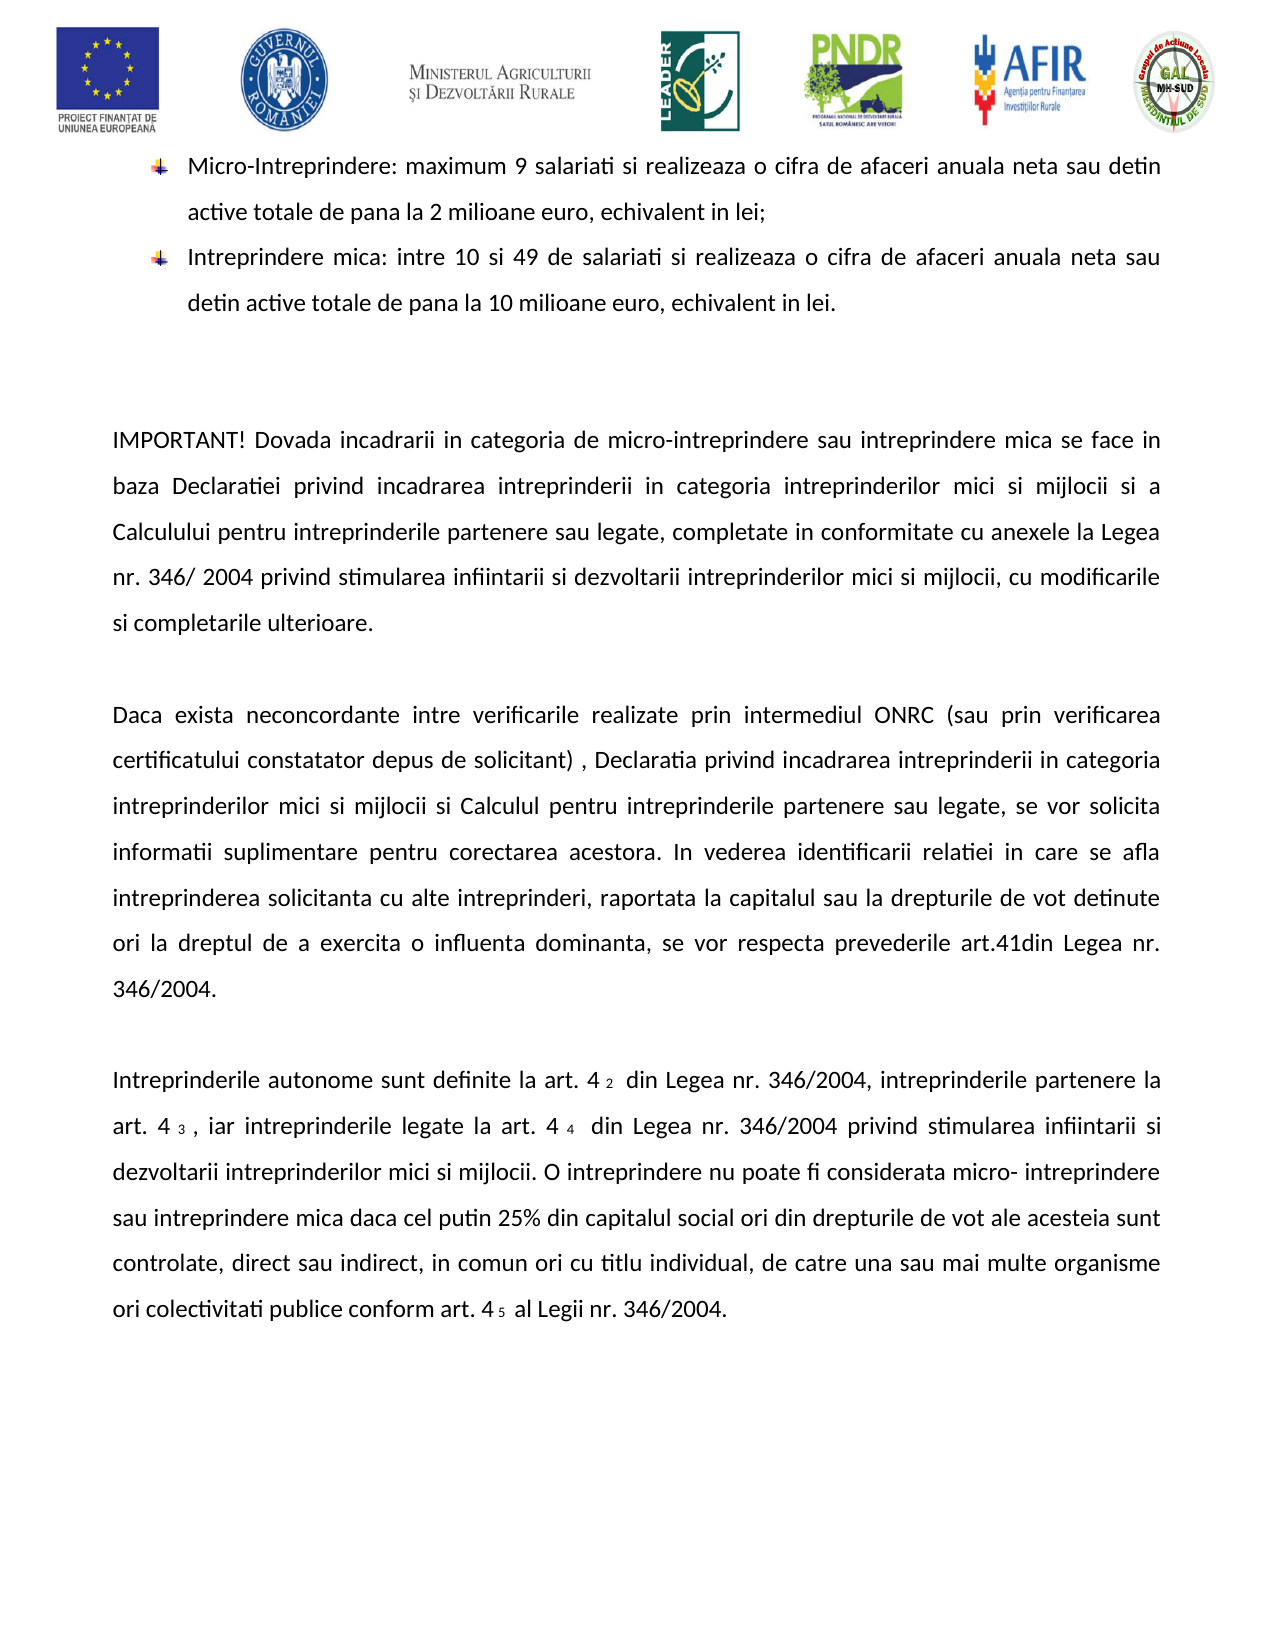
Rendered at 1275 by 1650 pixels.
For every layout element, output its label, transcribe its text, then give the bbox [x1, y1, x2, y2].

picture [151, 249, 168, 266]
list Micro-Intreprindere: maximum 9 salariati si realizeaza o cifra de afaceri anuala neta sau detin active totale de pana la 2 milioane euro, echivalent in lei; [150, 150, 1162, 226]
picture [151, 157, 168, 175]
text IMPORTANT! Dovada incadrarii in categoria de micro-intreprindere sau intreprindere mica se face in baza Declaratiei privind incadrarea intreprinderii in categoria intreprinderilor mici si mijlocii si a Calculului pentru intreprinderile partenere sau legate, completate in conformitate cu anexele la Legea nr. 346/ 2004 privind stimularea infiintarii si dezvoltarii intreprinderilor mici si mijlocii, cu modificarile si completarile ulterioare. [112, 424, 1162, 638]
text Intreprinderile autonome sunt definite la art. 4 2 din Legea nr. 346/2004, intreprinderile partenere la art. 4 3 , iar intreprinderile legate la art. 4 4 din Legea nr. 346/2004 privind stimularea infiintarii si dezvoltarii intreprinderilor mici si mijlocii. O intreprindere nu poate fi considerata micro- intreprindere sau intreprindere mica daca cel putin 25% din capitalul social ori din drepturile de vot ale acesteia sunt controlate, direct sau indirect, in comun ori cu titlu individual, de catre una sau mai multe organisme ori colectivitati publice conform art. 4 5 al Legii nr. 346/2004. [112, 1064, 1162, 1324]
text Daca exista neconcordante intre verificarile realizate prin intermediul ONRC (sau prin verificarea certificatului constatator depus de solicitant) , Declaratia privind incadrarea intreprinderii in categoria intreprinderilor mici si mijlocii si Calculul pentru intreprinderile partenere sau legate, se vor solicita informatii suplimentare pentru corectarea acestora. In vederea identificarii relatiei in care se afla intreprinderea solicitanta cu alte intreprinderi, raportata la capitalul sau la drepturile de vot detinute ori la dreptul de a exercita o influenta dominanta, se vor respecta prevederile art.41din Legea nr. 346/2004. [112, 699, 1162, 1004]
list Intreprindere mica: intre 10 si 49 de salariati si realizeaza o cifra de afaceri anuala neta sau detin active totale de pana la 10 milioane euro, echivalent in lei. [150, 241, 1162, 318]
picture [27, 19, 1235, 132]
